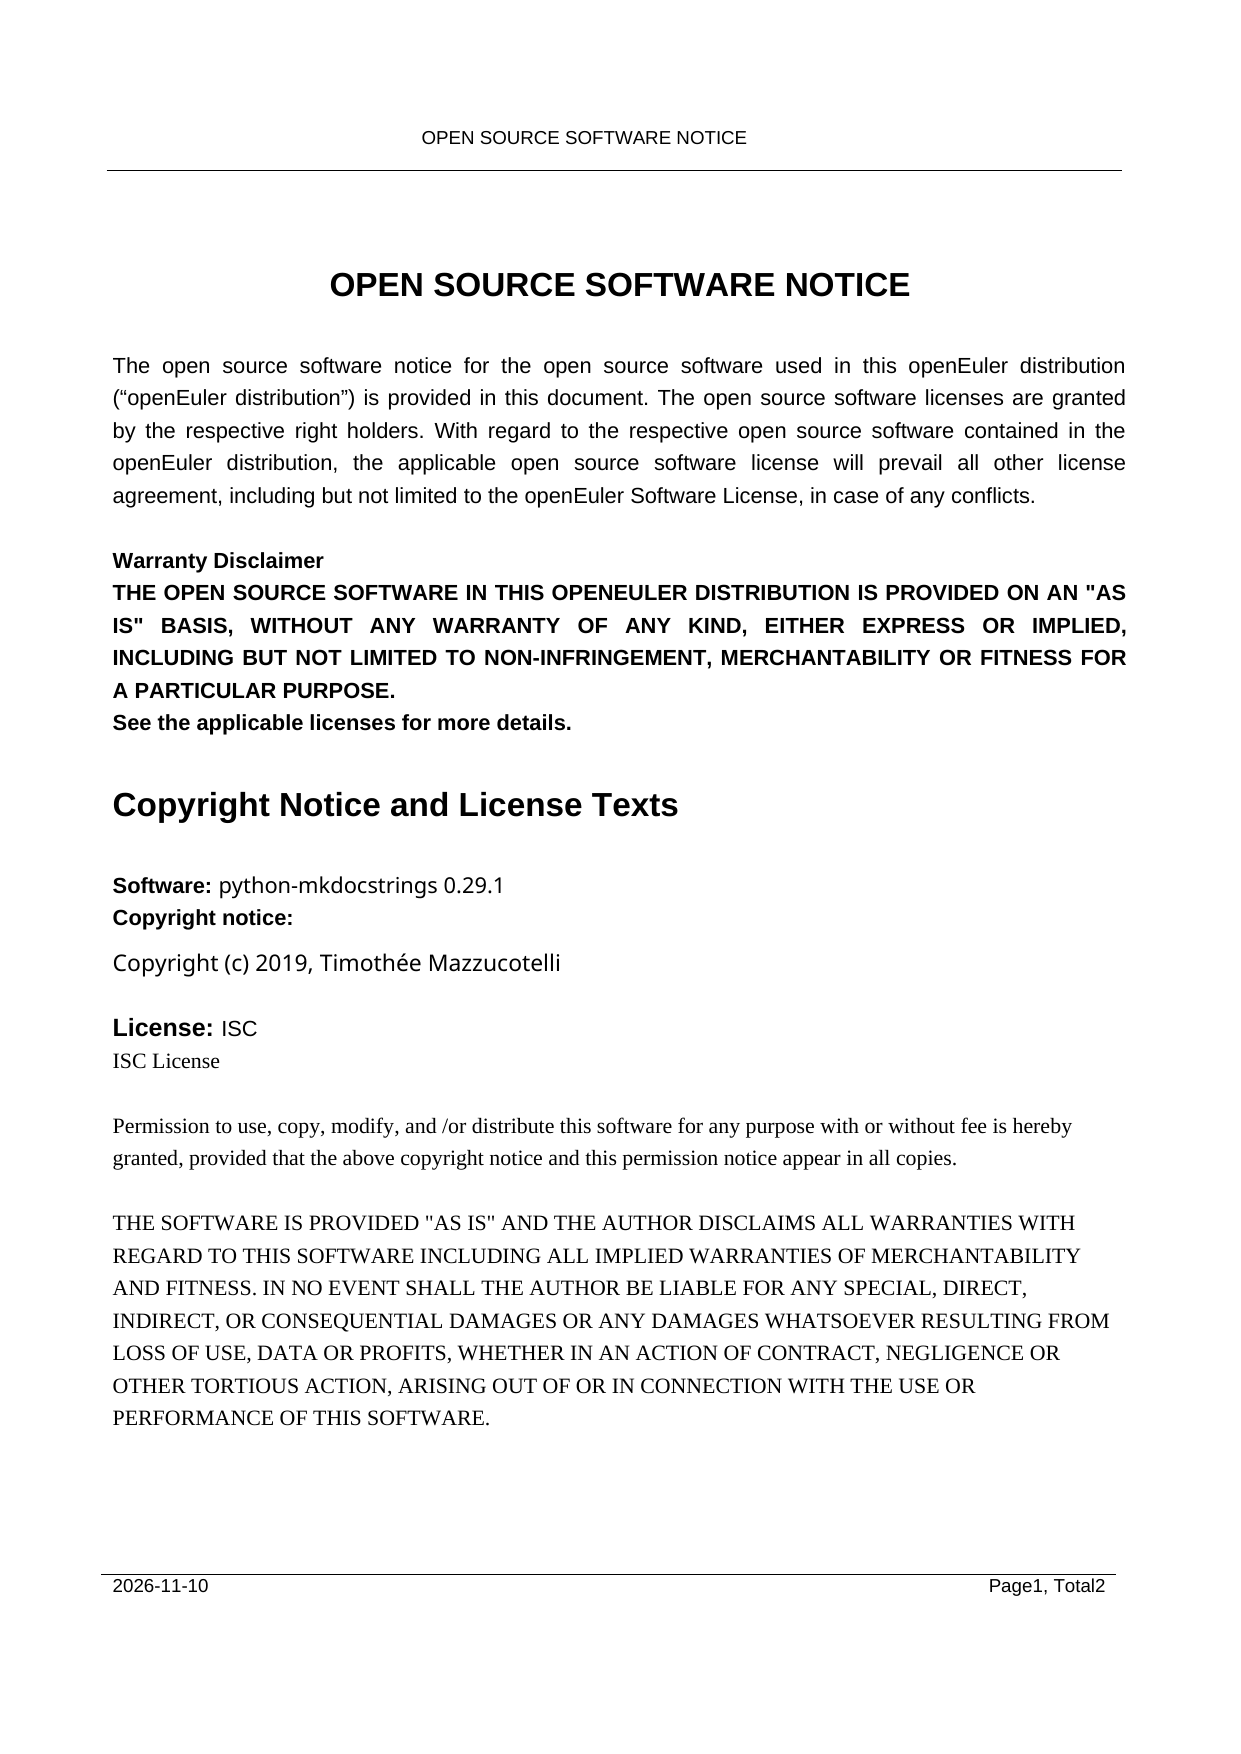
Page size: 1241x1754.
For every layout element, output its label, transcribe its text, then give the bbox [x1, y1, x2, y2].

text Warranty Disclaimer [112, 544, 1128, 576]
text License: ISC [112, 1012, 1128, 1044]
text Copyright notice: [112, 901, 1128, 934]
text Copyright Notice and License Texts [112, 771, 1128, 836]
text ISC License Permission to use, copy, modify, and /or distribute this software for any purpose with or without fee is hereby granted, provided that the above copyright notice and this permission notice appear in all copies. THE SOFTWARE IS PROVIDED "AS IS" AND THE AUTHOR DISCLAIMS ALL WARRANTIES WITH REGARD TO THIS SOFTWARE INCLUDING ALL IMPLIED WARRANTIES OF MERCHANTABILITY AND FITNESS. IN NO EVENT SHALL THE AUTHOR BE LIABLE FOR ANY SPECIAL, DIRECT, INDIRECT, OR CONSEQUENTIAL DAMAGES OR ANY DAMAGES WHATSOEVER RESULTING FROM LOSS OF USE, DATA OR PROFITS, WHETHER IN AN ACTION OF CONTRACT, NEGLIGENCE OR OTHER TORTIOUS ACTION, ARISING OUT OF OR IN CONNECTION WITH THE USE OR PERFORMANCE OF THIS SOFTWARE. [112, 1044, 1128, 1467]
text Copyright (c) 2019, Timothée Mazzucotelli [112, 947, 1128, 1012]
text OPEN SOURCE SOFTWARE NOTICE [112, 251, 1128, 316]
title Software: python-mkdocstrings 0.29.1 [112, 869, 1128, 901]
text The open source software notice for the open source software used in this openEuler distribution (“openEuler distribution”) is provided in this document. The open source software licenses are granted by the respective right holders. With regard to the respective open source software contained in the openEuler distribution, the applicable open source software license will prevail all other license agreement, including but not limited to the openEuler Software License, in case of any conflicts. [112, 349, 1128, 511]
text THE OPEN SOURCE SOFTWARE IN THIS OPENEULER DISTRIBUTION IS PROVIDED ON AN "AS IS" BASIS, WITHOUT ANY WARRANTY OF ANY KIND, EITHER EXPRESS OR IMPLIED, INCLUDING BUT NOT LIMITED TO NON-INFRINGEMENT, MERCHANTABILITY OR FITNESS FOR A PARTICULAR PURPOSE. See the applicable licenses for more details. [112, 576, 1128, 739]
